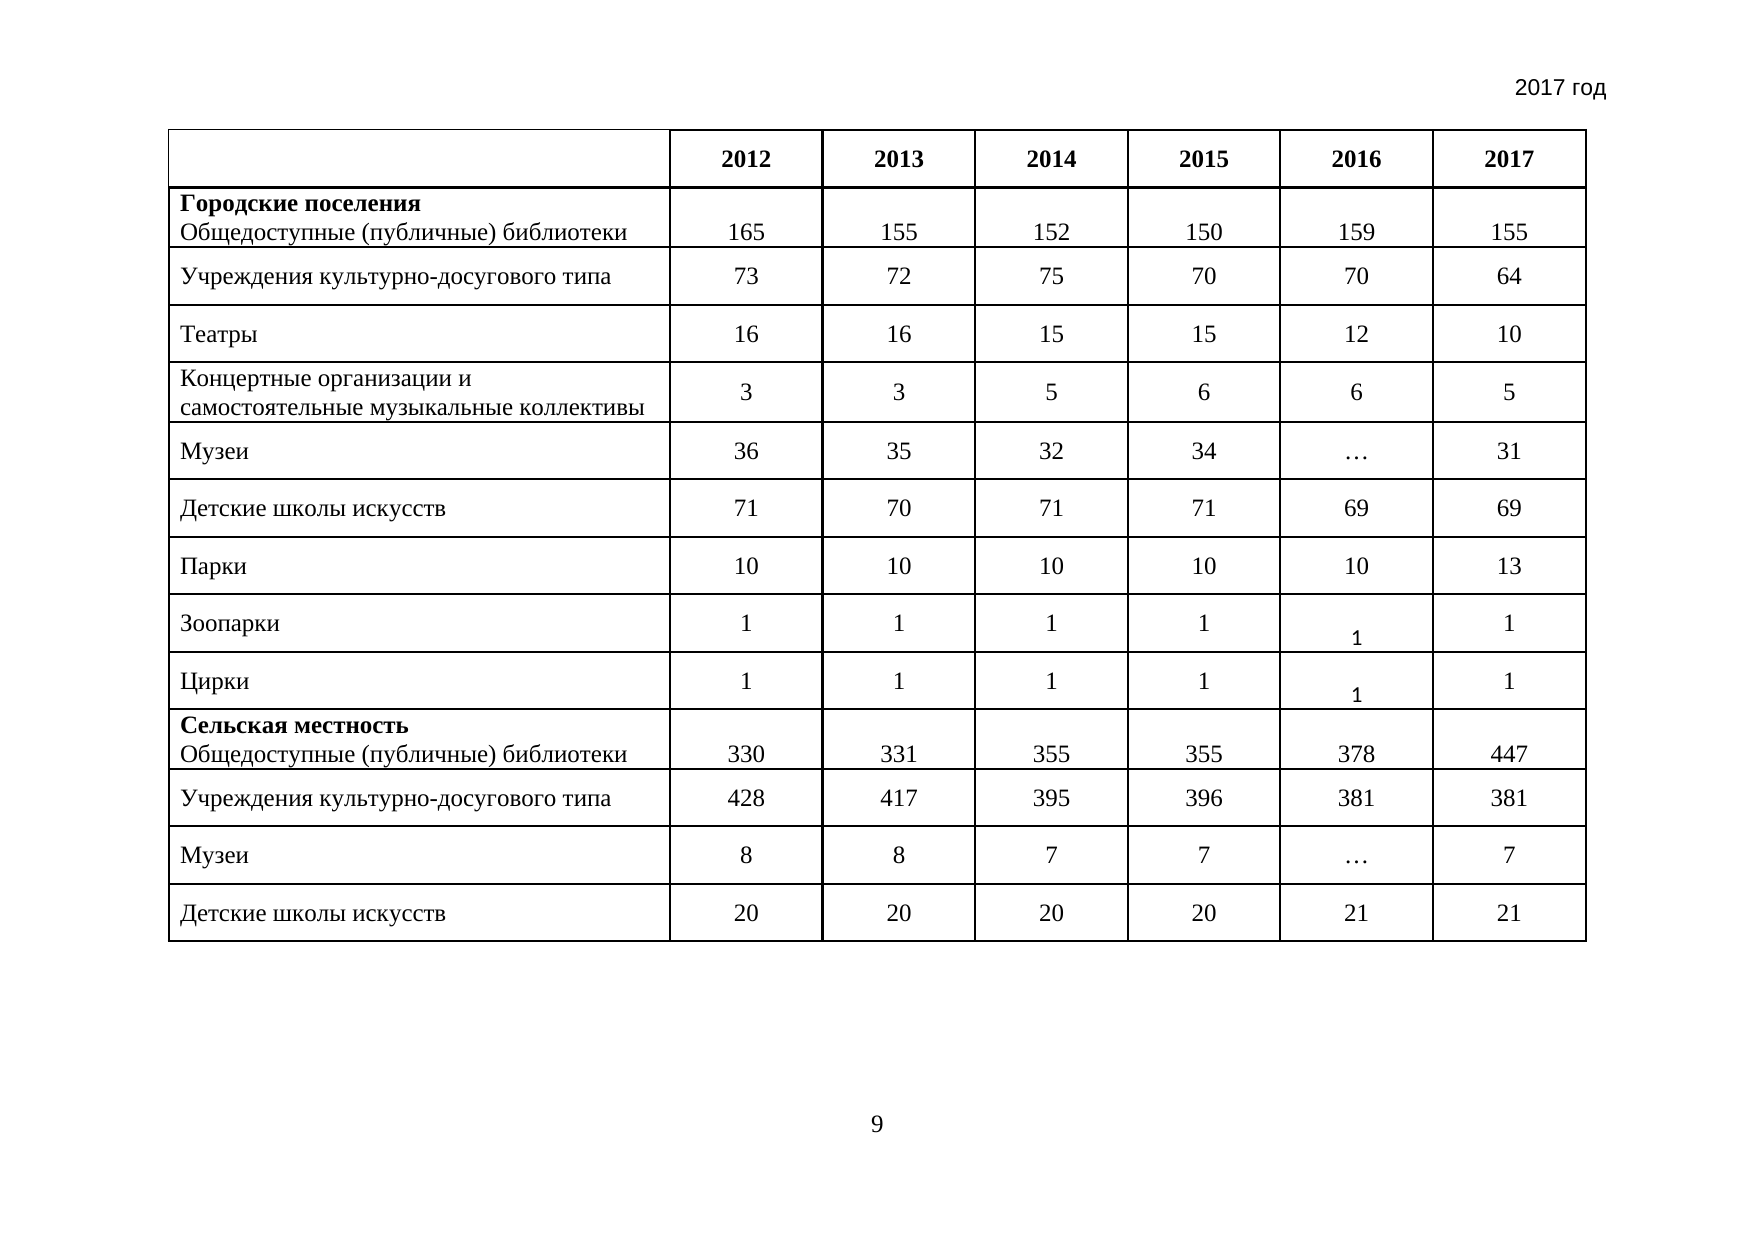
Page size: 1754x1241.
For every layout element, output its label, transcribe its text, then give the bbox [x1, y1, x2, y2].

table_cell 7 [976, 827, 1127, 883]
table_cell 1 [671, 595, 821, 651]
table_header [169, 130, 669, 186]
table_cell Сельская местность Общедоступные (публичные) библиотеки [170, 710, 669, 768]
table_cell 1 [824, 653, 974, 708]
table_header 2012 [671, 131, 821, 186]
table_cell 6 [1281, 363, 1432, 421]
table_cell 31 [1434, 423, 1585, 478]
table_cell 75 [976, 248, 1127, 303]
table_cell 330 [671, 710, 821, 768]
table_cell 10 [671, 538, 821, 593]
table_cell 3 [671, 363, 821, 421]
table_cell … [1281, 827, 1432, 883]
table_cell 20 [671, 885, 821, 940]
table_cell 10 [824, 538, 974, 593]
table_cell Детские школы искусств [170, 480, 669, 536]
table_cell Зоопарки [170, 595, 669, 651]
table_header 2017 [1434, 131, 1585, 186]
table_cell 355 [1129, 710, 1279, 768]
table_cell 71 [976, 480, 1127, 536]
table_cell 64 [1434, 248, 1585, 303]
table_cell 21 [1281, 885, 1432, 940]
table_cell 15 [976, 306, 1127, 361]
table_cell Цирки [170, 653, 669, 708]
table_cell Парки [170, 538, 669, 593]
table_cell Музеи [170, 827, 669, 883]
table_cell 152 [976, 189, 1127, 246]
table_cell 69 [1281, 480, 1432, 536]
table_header 2014 [976, 131, 1127, 186]
table_cell 70 [1281, 248, 1432, 303]
table_cell 10 [1434, 306, 1585, 361]
table_cell 396 [1129, 770, 1279, 825]
table_cell 1 [824, 595, 974, 651]
table_cell 428 [671, 770, 821, 825]
table_cell 7 [1129, 827, 1279, 883]
table_cell Музеи [170, 423, 669, 478]
table_cell 16 [671, 306, 821, 361]
table_cell Детские школы искусств [170, 885, 669, 940]
table_cell 6 [1129, 363, 1279, 421]
table_cell 5 [976, 363, 1127, 421]
table_cell 69 [1434, 480, 1585, 536]
table_cell 447 [1434, 710, 1585, 768]
table_cell 395 [976, 770, 1127, 825]
table_cell 1 [671, 653, 821, 708]
table_cell 1 [976, 595, 1127, 651]
table_cell 1 [1434, 653, 1585, 708]
table_cell 155 [1434, 189, 1585, 246]
table_cell 155 [824, 189, 974, 246]
table_cell 7 [1434, 827, 1585, 883]
table_cell Театры [170, 306, 669, 361]
table_cell 150 [1129, 189, 1279, 246]
table_cell 70 [1129, 248, 1279, 303]
table_cell 159 [1281, 189, 1432, 246]
table_cell 71 [671, 480, 821, 536]
table_cell Городские поселения Общедоступные (публичные) библиотеки [170, 189, 669, 246]
table_header 2015 [1129, 131, 1279, 186]
table_cell 1 [1129, 595, 1279, 651]
table_cell 8 [671, 827, 821, 883]
table_cell 1 [1281, 653, 1432, 708]
table_cell 15 [1129, 306, 1279, 361]
table_cell 417 [824, 770, 974, 825]
table_cell 381 [1434, 770, 1585, 825]
table_cell 12 [1281, 306, 1432, 361]
table_cell 355 [976, 710, 1127, 768]
table_cell Учреждения культурно-досугового типа [170, 770, 669, 825]
table_cell 20 [976, 885, 1127, 940]
table_cell 5 [1434, 363, 1585, 421]
table_cell 13 [1434, 538, 1585, 593]
table_cell … [1281, 423, 1432, 478]
table_cell 73 [671, 248, 821, 303]
table_cell 36 [671, 423, 821, 478]
table_cell Учреждения культурно-досугового типа [170, 248, 669, 303]
table_cell 1 [1129, 653, 1279, 708]
table_cell 10 [976, 538, 1127, 593]
table_cell 16 [824, 306, 974, 361]
table_cell 331 [824, 710, 974, 768]
table_cell 378 [1281, 710, 1432, 768]
table_cell 8 [824, 827, 974, 883]
table_cell 1 [1434, 595, 1585, 651]
table_cell 165 [671, 189, 821, 246]
table_cell 381 [1281, 770, 1432, 825]
table_cell 10 [1281, 538, 1432, 593]
table_header 2016 [1281, 131, 1432, 186]
table_cell 20 [824, 885, 974, 940]
table_cell 72 [824, 248, 974, 303]
table_cell 34 [1129, 423, 1279, 478]
table_cell 32 [976, 423, 1127, 478]
table_cell 20 [1129, 885, 1279, 940]
table_cell 3 [824, 363, 974, 421]
table_cell 70 [824, 480, 974, 536]
table_header 2013 [824, 131, 974, 186]
table_cell 1 [976, 653, 1127, 708]
table_cell Концертные организации и самостоятельные музыкальные коллективы [170, 363, 669, 421]
table_cell 10 [1129, 538, 1279, 593]
table_cell 35 [824, 423, 974, 478]
table_cell 21 [1434, 885, 1585, 940]
table_cell 1 [1281, 595, 1432, 651]
table_cell 71 [1129, 480, 1279, 536]
